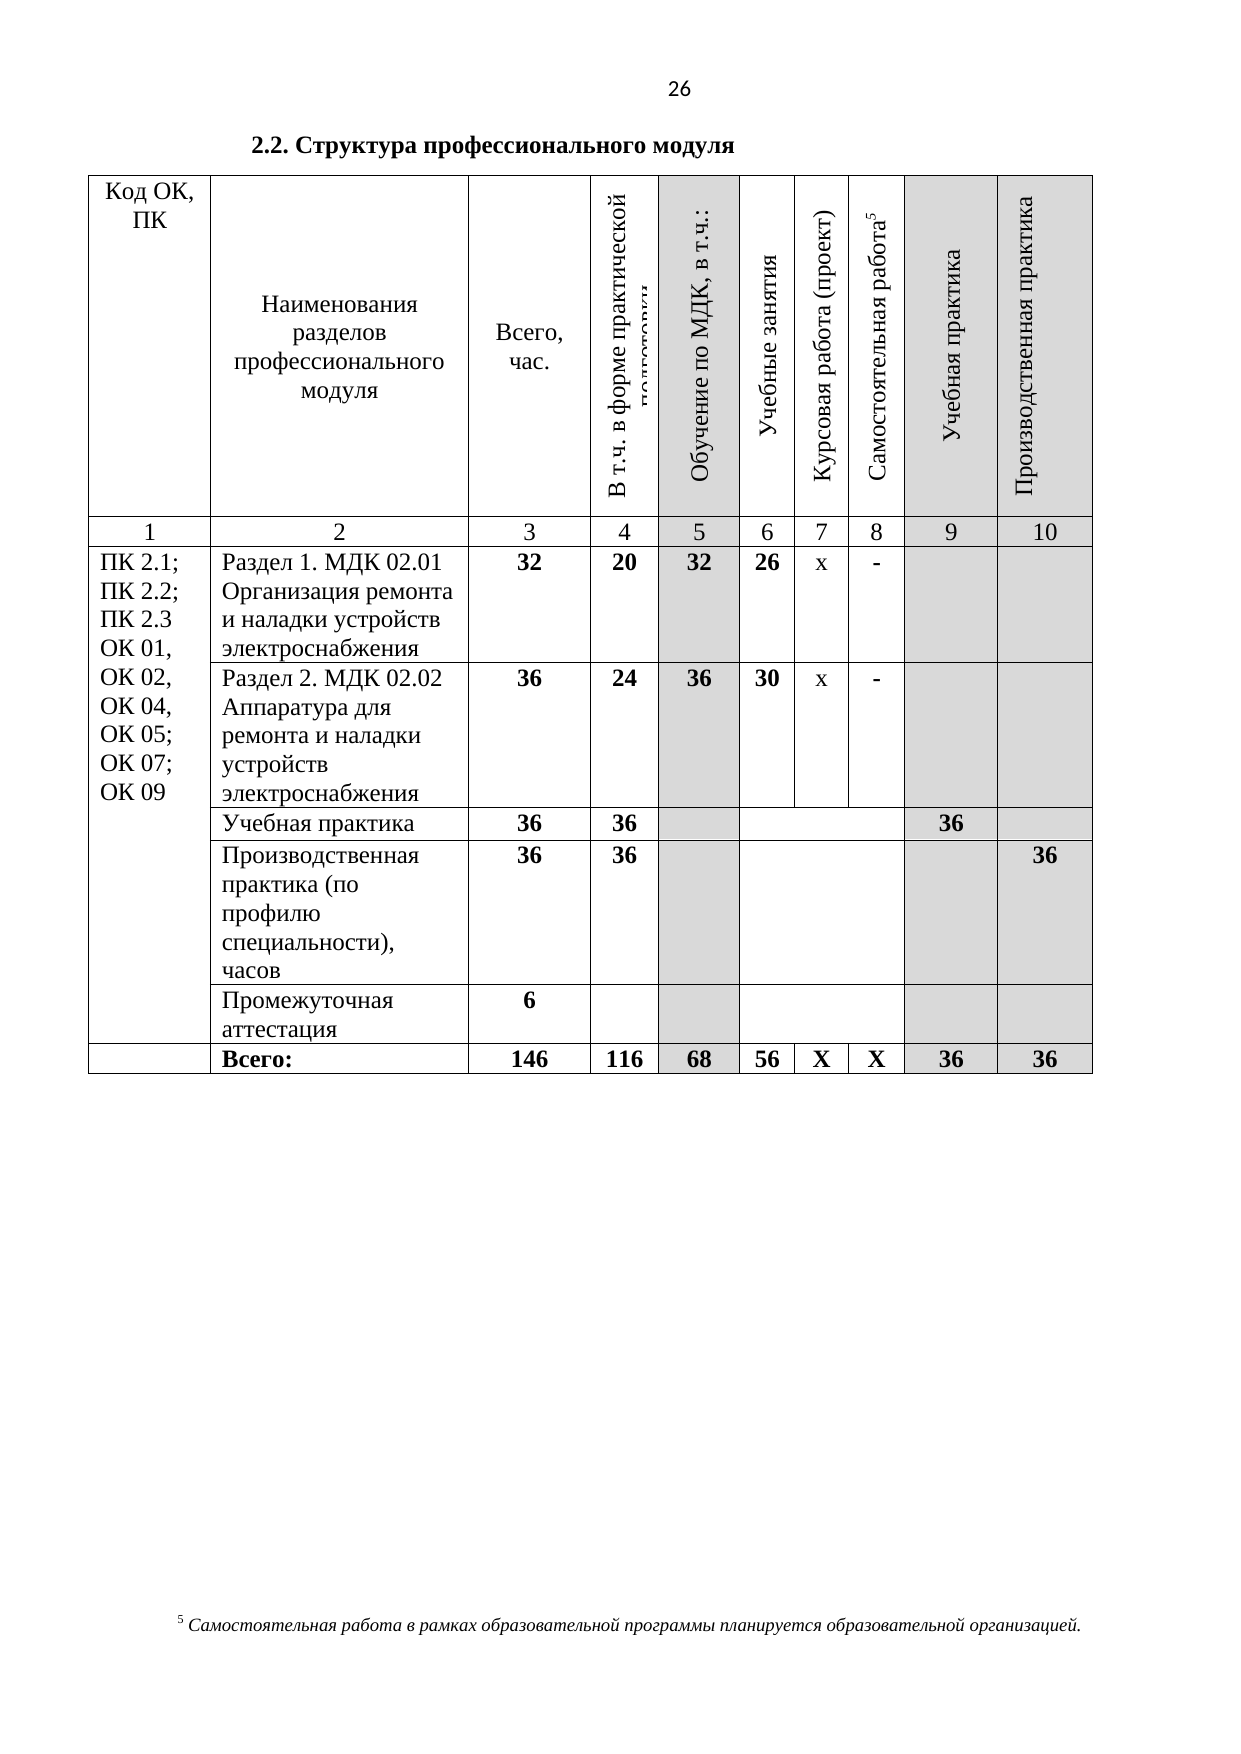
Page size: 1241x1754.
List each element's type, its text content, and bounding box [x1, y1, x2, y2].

table_cell 36 [591, 841, 658, 984]
table_cell 6 [469, 985, 590, 1043]
table_header Код ОК, ПК [89, 176, 210, 516]
text 2.2. Структура профессионального модуля [177, 130, 1181, 159]
table_cell 36 [469, 663, 590, 807]
table_header Производственная практика [998, 176, 1092, 516]
table_cell 1 [89, 517, 210, 546]
table_cell Х [795, 1044, 848, 1073]
table_cell 36 [998, 1044, 1092, 1073]
table_cell 32 [469, 547, 590, 662]
table_cell ПК 2.1; ПК 2.2; ПК 2.3 ОК 01, ОК 02, ОК 04, ОК 05; ОК 07; ОК 09 [89, 547, 210, 1043]
table_cell - [849, 547, 904, 662]
table_header В т.ч. в форме практической подготовки [591, 176, 658, 516]
table_cell 4 [591, 517, 658, 546]
table_header Самостоятельная работа [849, 176, 904, 516]
table_cell Раздел 1. МДК 02.01 Организация ремонта и наладки устройств электроснабжения [211, 547, 468, 662]
table_header Всего, час. [469, 176, 590, 516]
table_cell 36 [905, 1044, 997, 1073]
table_cell Всего: [211, 1044, 468, 1073]
table_cell 10 [998, 517, 1092, 546]
table_cell 36 [469, 808, 590, 839]
table_cell [591, 985, 658, 1043]
table_cell 36 [998, 841, 1092, 984]
table_header Учебные занятия [740, 176, 794, 516]
table_cell [659, 808, 739, 839]
table_header Наименования разделов профессионального модуля [211, 176, 468, 516]
table_cell [998, 663, 1092, 807]
table_cell Учебная практика [211, 808, 468, 839]
table_cell Промежуточная аттестация [211, 985, 468, 1043]
table_cell 36 [905, 808, 997, 839]
table_cell [905, 985, 997, 1043]
table_cell Раздел 2. МДК 02.02 Аппаратура для ремонта и наладки устройств электроснабжения [211, 663, 468, 807]
table_cell Х [849, 1044, 904, 1073]
table_cell 9 [905, 517, 997, 546]
table_cell [89, 1044, 210, 1073]
table_cell х [795, 663, 848, 807]
table_cell 36 [659, 663, 739, 807]
table_cell [998, 808, 1092, 839]
table_cell 6 [740, 517, 794, 546]
table_cell [740, 985, 904, 1043]
table_cell - [849, 663, 904, 807]
table_cell 68 [659, 1044, 739, 1073]
table_cell 3 [469, 517, 590, 546]
table_cell 2 [211, 517, 468, 546]
table_cell Производственная практика (по профилю специальности), часов [211, 841, 468, 984]
table_cell 36 [469, 841, 590, 984]
table_cell 8 [849, 517, 904, 546]
table_cell х [795, 547, 848, 662]
table_cell 24 [591, 663, 658, 807]
table_cell [905, 663, 997, 807]
table_cell 30 [740, 663, 794, 807]
table_cell [905, 841, 997, 984]
table_cell 20 [591, 547, 658, 662]
table_cell [998, 547, 1092, 662]
table_cell 7 [795, 517, 848, 546]
table_cell [740, 808, 904, 839]
table_cell 32 [659, 547, 739, 662]
table_cell [659, 985, 739, 1043]
table_cell 36 [591, 808, 658, 839]
table_cell 116 [591, 1044, 658, 1073]
table_cell 5 [659, 517, 739, 546]
table_cell [998, 985, 1092, 1043]
table_cell [659, 841, 739, 984]
table_header Курсовая работа (проект) [795, 176, 848, 516]
table_cell 26 [740, 547, 794, 662]
table_cell 56 [740, 1044, 794, 1073]
table_cell [905, 547, 997, 662]
table_cell [740, 841, 904, 984]
table_header Учебная практика [905, 176, 997, 516]
table_cell 146 [469, 1044, 590, 1073]
table_header Обучение по МДК, в т.ч.: [659, 176, 739, 516]
